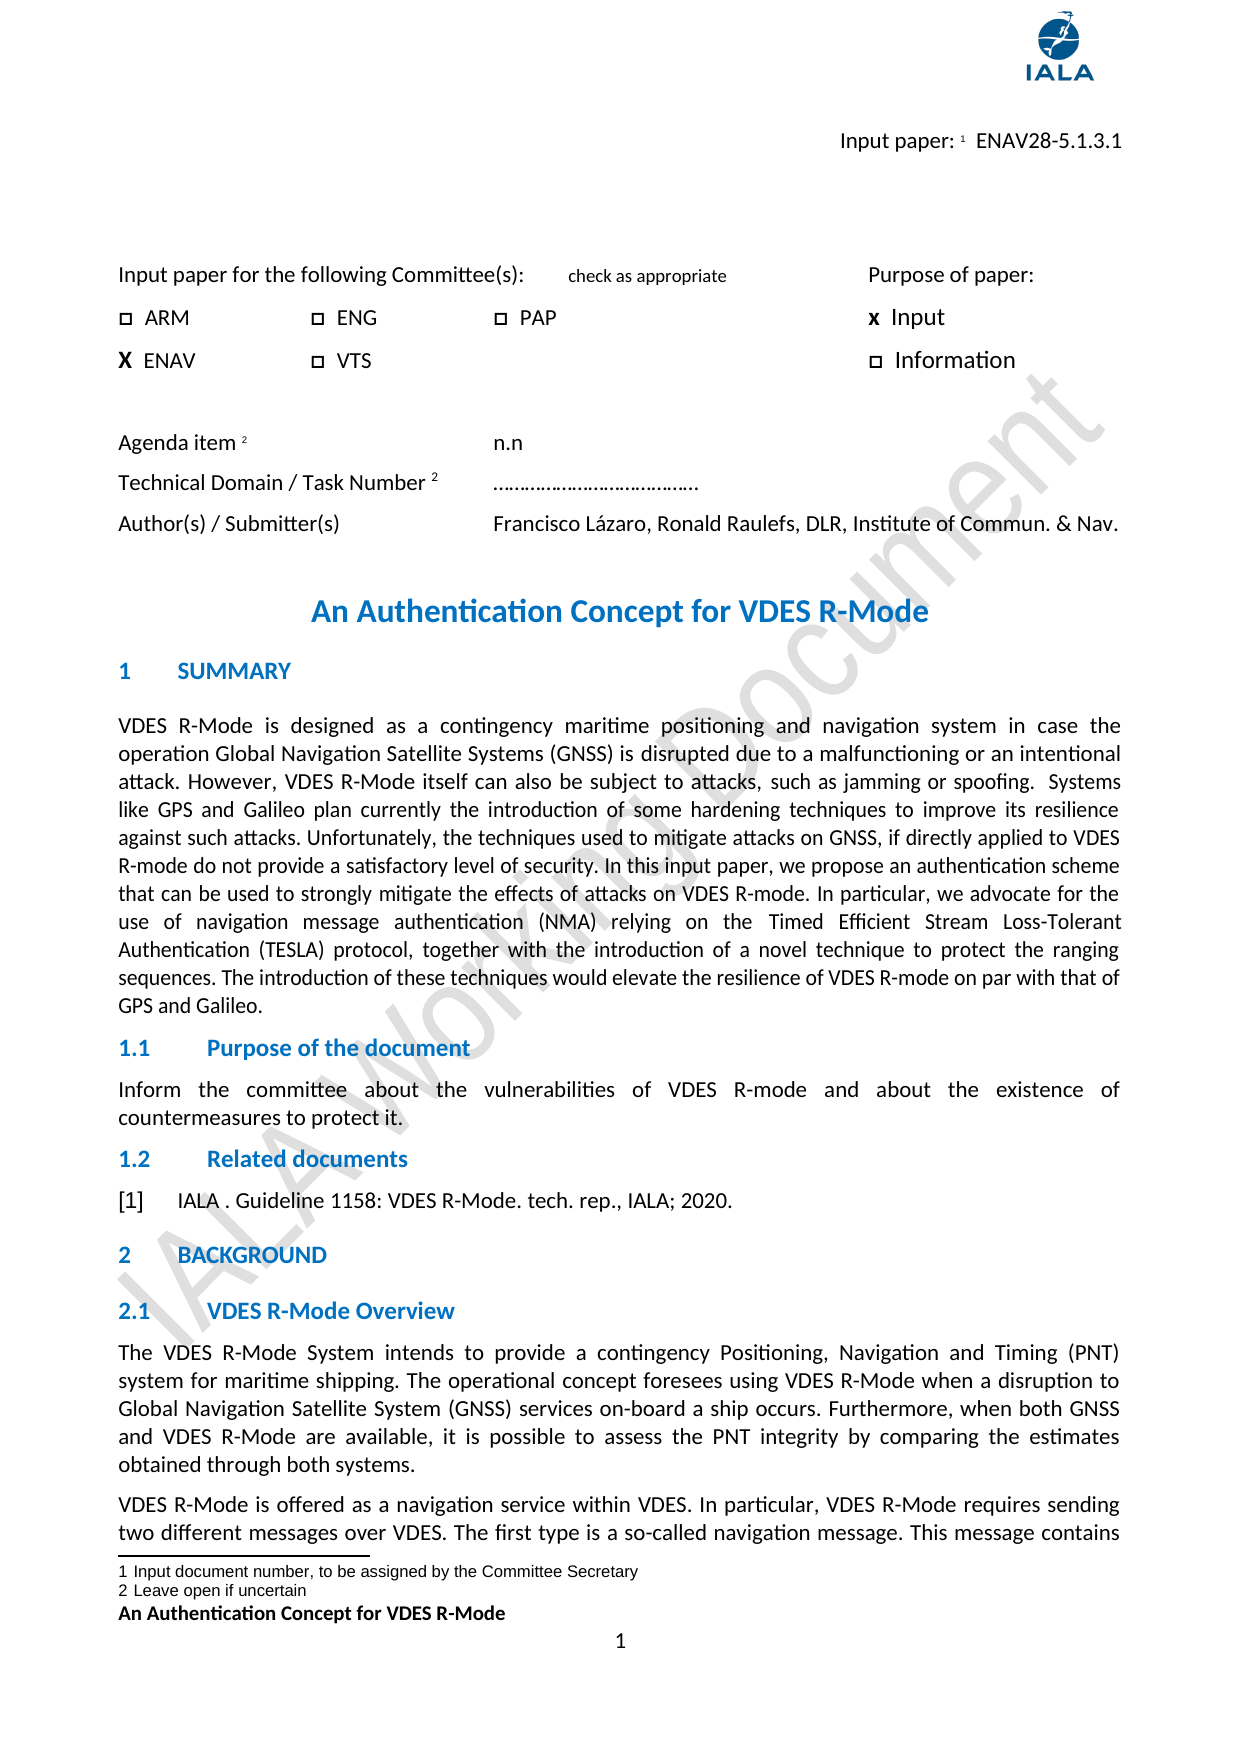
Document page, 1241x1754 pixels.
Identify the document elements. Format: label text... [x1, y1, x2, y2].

subtitle Background [118, 1239, 1122, 1270]
subtitle Related documents [118, 1143, 1122, 1174]
text □ ARM □ ENG □ PAP x Input [118, 301, 1122, 332]
text IALA . Guideline 1158: VDES R-Mode. tech. rep., IALA; 2020. [118, 1186, 1122, 1214]
text Technical Domain / Task Number 2 ………………………………… [118, 468, 1122, 496]
text Author(s) / Submitter(s) Francisco Lázaro, Ronald Raulefs, DLR, Institute of Commun. & Nav. [118, 509, 1122, 537]
subtitle Summary [118, 656, 1122, 686]
picture [1011, 3, 1106, 96]
text Input paper: ENAV28-5.1.3.1 [118, 127, 1122, 154]
subtitle Purpose of the document [118, 1032, 1122, 1062]
text Inform the committee about the vulnerabilities of VDES R-mode and about the existence of countermeasures to protect it. [118, 1075, 1122, 1131]
text Agenda item n.n [118, 428, 1122, 456]
text Input paper for the following Committee(s): check as appropriate Purpose of paper: [118, 261, 1122, 289]
subtitle VDES R-Mode Overview [118, 1295, 1122, 1325]
text VDES R-Mode is designed as a contingency maritime positioning and navigation system in case the operation Global Navigation Satellite Systems (GNSS) is disrupted due to a malfunctioning or an intentional attack. However, VDES R-Mode itself can also be subject to attacks, such as jamming or spoofing. Systems like GPS and Galileo plan currently the introduction of some hardening techniques to improve its resilience against such attacks. Unfortunately, the techniques used to mitigate attacks on GNSS, if directly applied to VDES R-mode do not provide a satisfactory level of security. In this input paper, we propose an authentication scheme that can be used to strongly mitigate the effects of attacks on VDES R-mode. In particular, we advocate for the use of navigation message authentication (NMA) relying on the Timed Efficient Stream Loss-Tolerant Authentication (TESLA) protocol, together with the introduction of a novel technique to protect the ranging sequences. The introduction of these techniques would elevate the resilience of VDES R-mode on par with that of GPS and Galileo. [118, 711, 1122, 1019]
text X ENAV □ VTS □ Information [118, 344, 1122, 375]
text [118, 1491, 1122, 1547]
text The VDES R-Mode System intends to provide a contingency Positioning, Navigation and Timing (PNT) system for maritime shipping. The operational concept foresees using VDES R-Mode when a disruption to Global Navigation Satellite System (GNSS) services on-board a ship occurs. Furthermore, when both GNSS and VDES R-Mode are available, it is possible to assess the PNT integrity by comparing the estimates obtained through both systems. [118, 1338, 1122, 1478]
title An Authentication Concept for VDES R-Mode [118, 590, 1122, 631]
